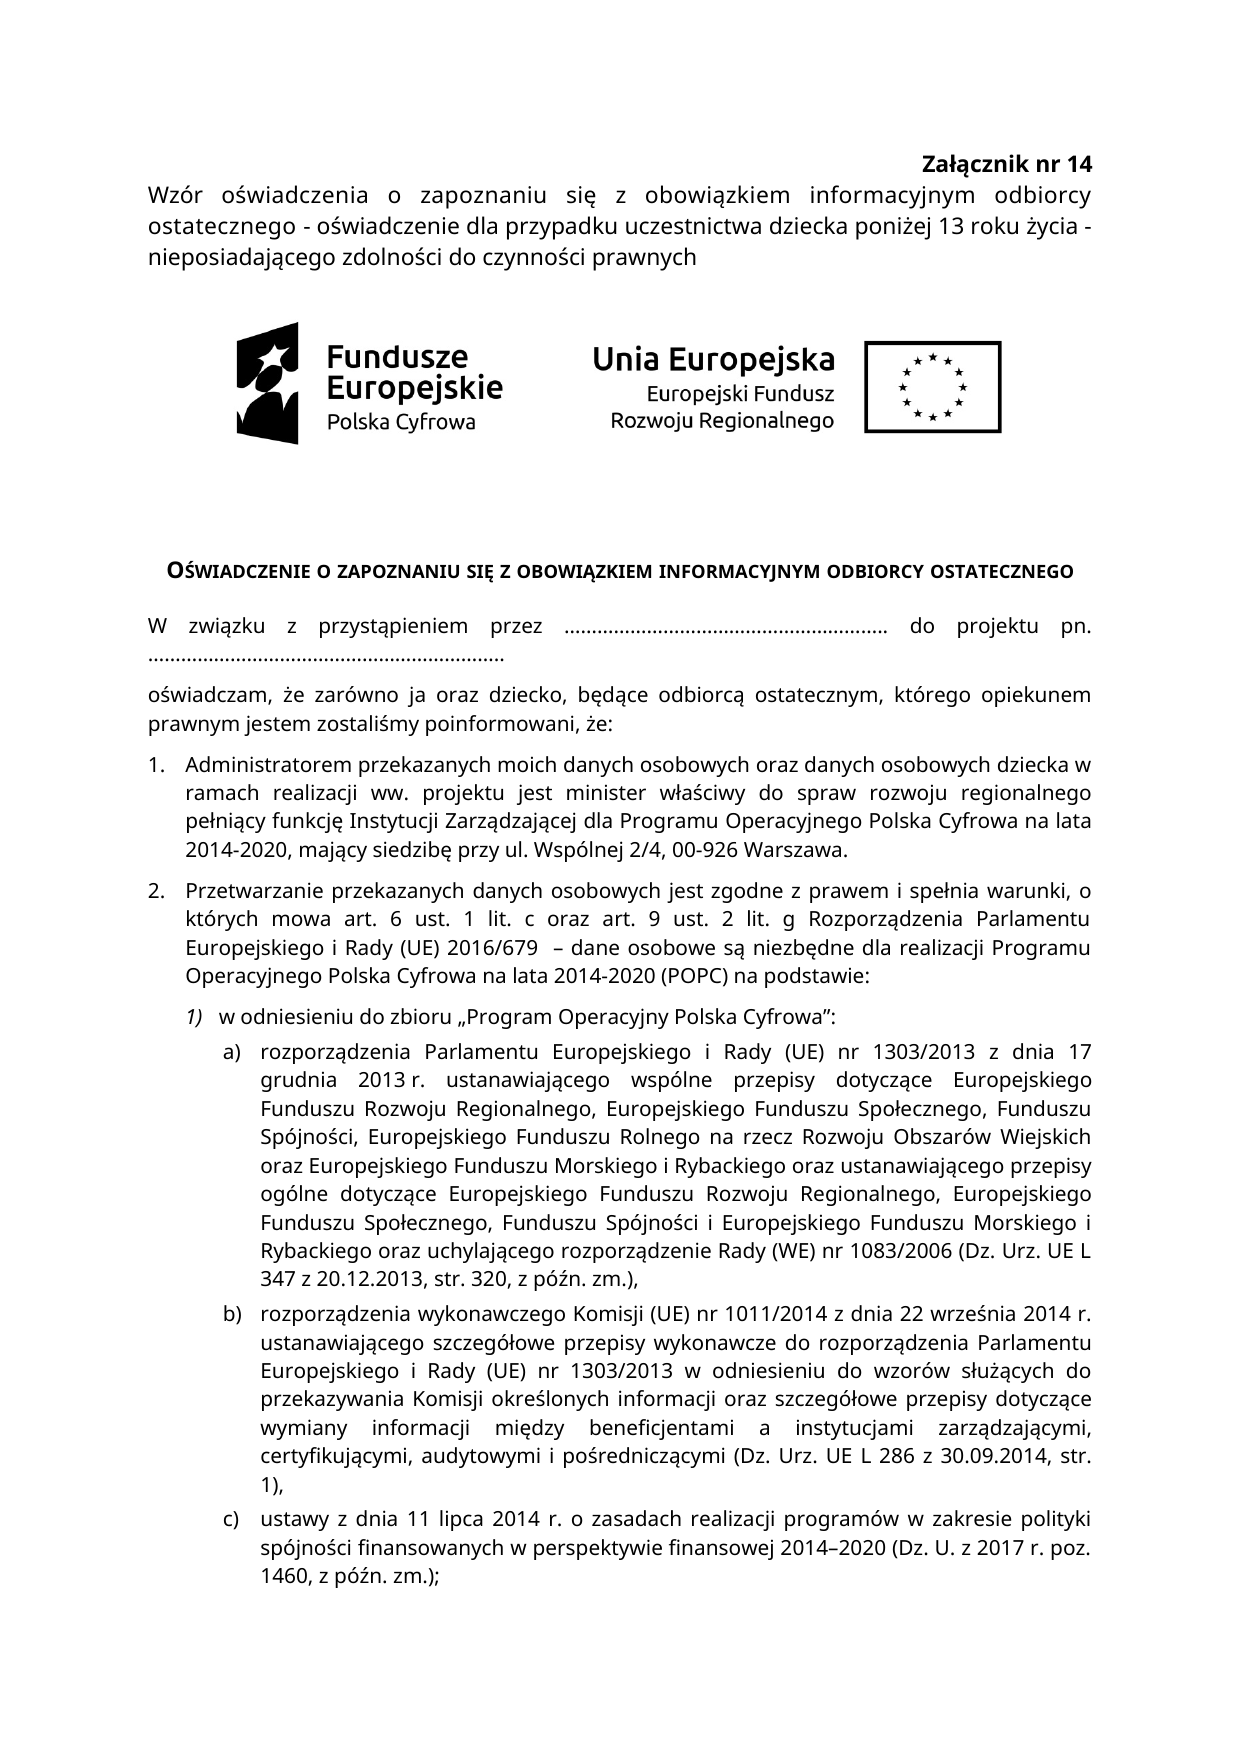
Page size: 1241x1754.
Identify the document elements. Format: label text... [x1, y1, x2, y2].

text Załącznik nr 14 [148, 148, 1093, 179]
picture [206, 291, 1032, 475]
list Przetwarzanie przekazanych danych osobowych jest zgodne z prawem i spełnia warunki, o których mowa art. 6 ust. 1 lit. c oraz art. 9 ust. 2 lit. g Rozporządzenia Parlamentu Europejskiego i Rady (UE) 2016/679 – dane osobowe są niezbędne dla realizacji Programu Operacyjnego Polska Cyfrowa na lata 2014-2020 (POPC) na podstawie: [148, 876, 1093, 990]
text Oświadczenie o zapoznaniu się z obowiązkiem informacyjnym odbiorcy ostatecznego [148, 554, 1093, 586]
list rozporządzenia wykonawczego Komisji (UE) nr 1011/2014 z dnia 22 września 2014 r. ustanawiającego szczegółowe przepisy wykonawcze do rozporządzenia Parlamentu Europejskiego i Rady (UE) nr 1303/2013 w odniesieniu do wzorów służących do przekazywania Komisji określonych informacji oraz szczegółowe przepisy dotyczące wymiany informacji między beneficjentami a instytucjami zarządzającymi, certyfikującymi, audytowymi i pośredniczącymi (Dz. Urz. UE L 286 z 30.09.2014, str. 1), [223, 1299, 1093, 1498]
list ustawy z dnia 11 lipca 2014 r. o zasadach realizacji programów w zakresie polityki spójności finansowanych w perspektywie finansowej 2014–2020 (Dz. U. z 2017 r. poz. 1460, z późn. zm.); [223, 1504, 1093, 1590]
text Wzór oświadczenia o zapoznaniu się z obowiązkiem informacyjnym odbiorcy ostatecznego - oświadczenie dla przypadku uczestnictwa dziecka poniżej 13 roku życia - nieposiadającego zdolności do czynności prawnych [148, 179, 1093, 273]
text oświadczam, że zarówno ja oraz dziecko, będące odbiorcą ostatecznym, którego opiekunem prawnym jestem zostaliśmy poinformowani, że: [148, 680, 1093, 737]
text W związku z przystąpieniem przez ………………………………………………….. do projektu pn. ……………………………………………………….. [148, 611, 1093, 668]
list w odniesieniu do zbioru „Program Operacyjny Polska Cyfrowa”: [185, 1002, 1093, 1031]
list rozporządzenia Parlamentu Europejskiego i Rady (UE) nr 1303/2013 z dnia 17 grudnia 2013 r. ustanawiającego wspólne przepisy dotyczące Europejskiego Funduszu Rozwoju Regionalnego, Europejskiego Funduszu Społecznego, Funduszu Spójności, Europejskiego Funduszu Rolnego na rzecz Rozwoju Obszarów Wiejskich oraz Europejskiego Funduszu Morskiego i Rybackiego oraz ustanawiającego przepisy ogólne dotyczące Europejskiego Funduszu Rozwoju Regionalnego, Europejskiego Funduszu Społecznego, Funduszu Spójności i Europejskiego Funduszu Morskiego i Rybackiego oraz uchylającego rozporządzenie Rady (WE) nr 1083/2006 (Dz. Urz. UE L 347 z 20.12.2013, str. 320, z późn. zm.), [223, 1037, 1093, 1293]
list Administratorem przekazanych moich danych osobowych oraz danych osobowych dziecka w ramach realizacji ww. projektu jest minister właściwy do spraw rozwoju regionalnego pełniący funkcję Instytucji Zarządzającej dla Programu Operacyjnego Polska Cyfrowa na lata 2014-2020, mający siedzibę przy ul. Wspólnej 2/4, 00-926 Warszawa. [148, 750, 1093, 863]
